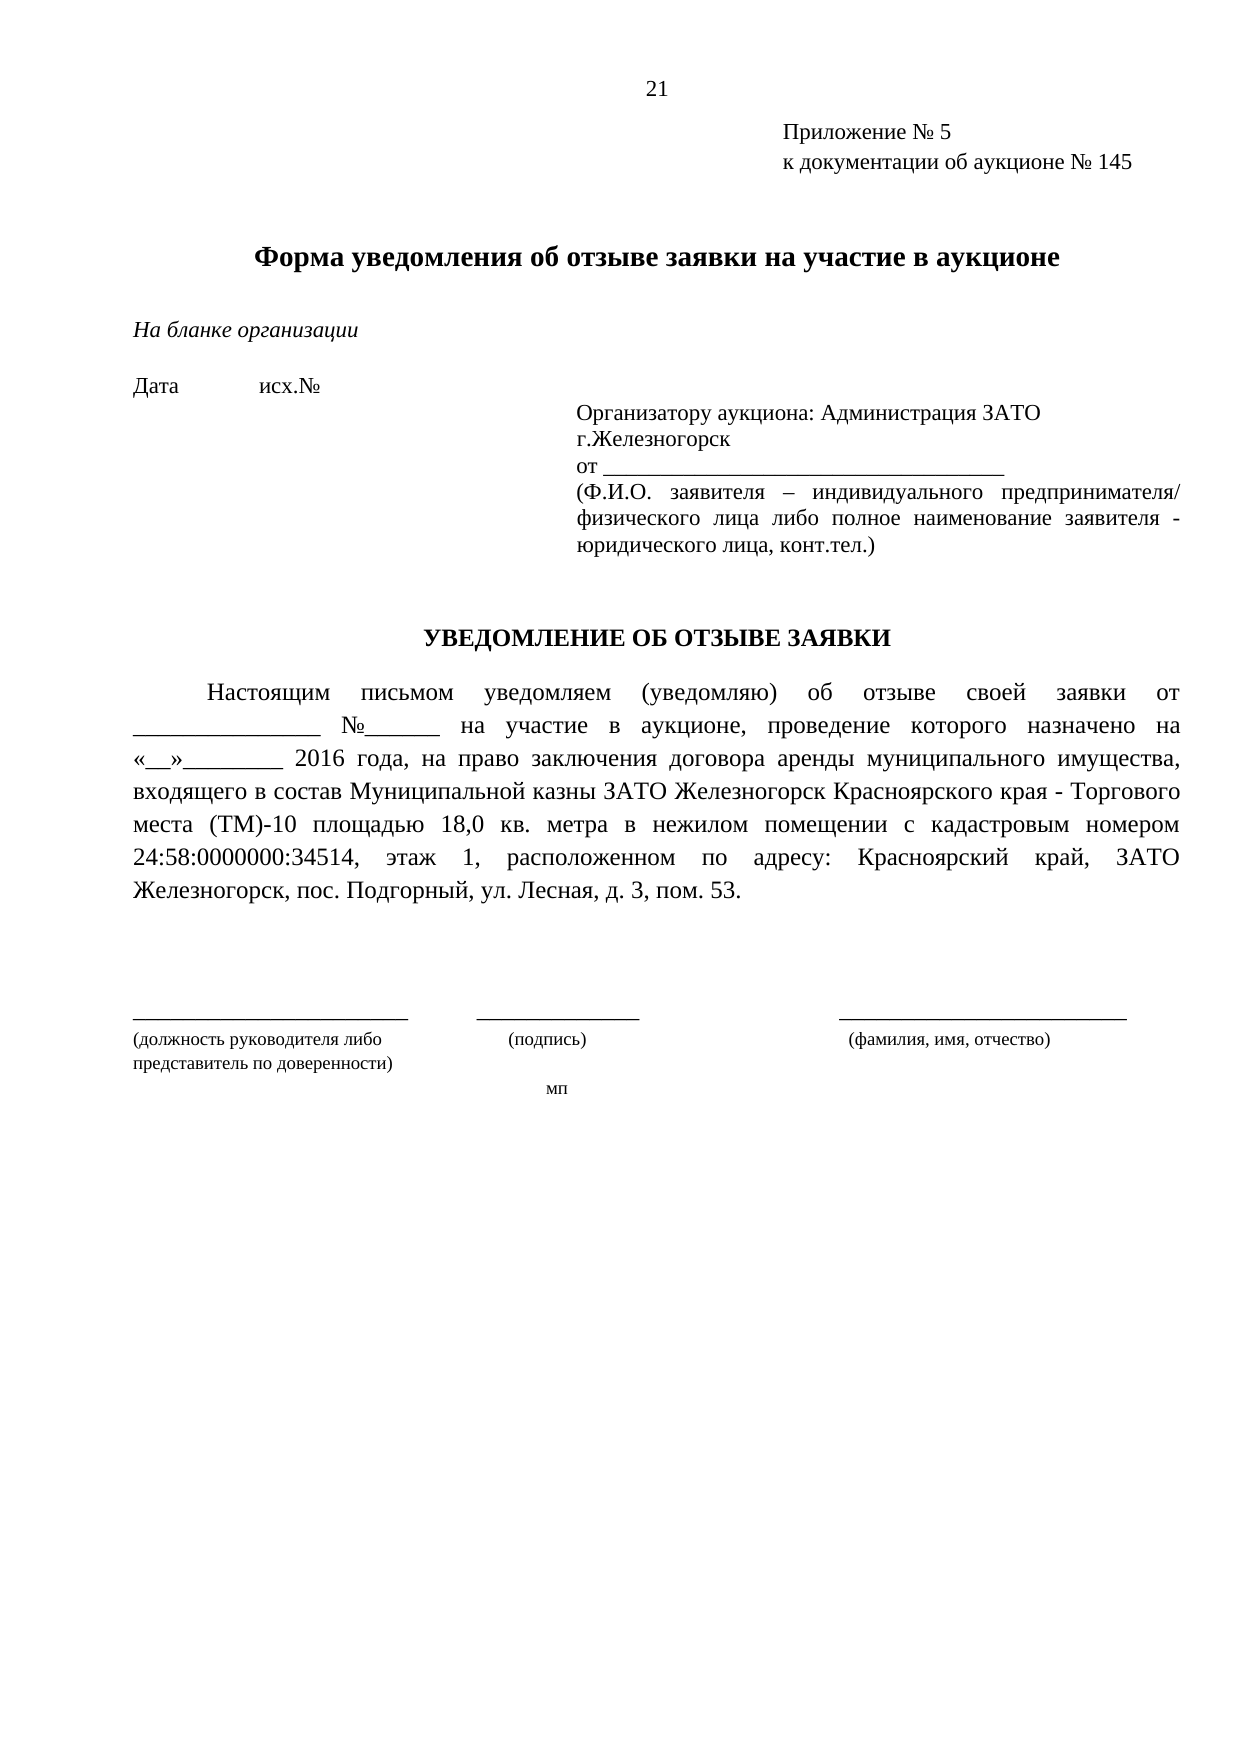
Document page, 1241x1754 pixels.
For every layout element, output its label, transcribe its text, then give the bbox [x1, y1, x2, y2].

text Дата исх.№ [133, 373, 1181, 399]
text мп [133, 1077, 1181, 1098]
text Приложение № 5 [133, 118, 1181, 144]
text к документации об аукционе № 145 [783, 148, 1181, 175]
text ______________________ _____________ _______________________ [133, 994, 1181, 1023]
text (должность руководителя либо (подпись) (фамилия, имя, отчество) [133, 1027, 1181, 1049]
text Форма уведомления об отзыве заявки на участие в аукционе [133, 239, 1181, 272]
text УВЕДОМЛЕНИЕ ОБ ОТЗЫВЕ ЗАЯВКИ [133, 623, 1181, 652]
text (Ф.И.О. заявителя – индивидуального предпринимателя/ физического лица либо полное наименование заявителя - юридического лица, конт.тел.) [576, 478, 1181, 557]
text Организатору аукциона: Администрация ЗАТО г.Железногорск [576, 399, 1181, 452]
text Настоящим письмом уведомляем (уведомляю) об отзыве своей заявки от _______________ №______ на участие в аукционе, проведение которого назначено на «__»________ 2016 года, на право заключения договора аренды муниципального имущества, входящего в состав Муниципальной казны ЗАТО Железногорск Красноярского края - Торгового места (ТМ)-10 площадью 18,0 кв. метра в нежилом помещении с кадастровым номером 24:58:0000000:34514, этаж 1, расположенном по адресу: Красноярский край, ЗАТО Железногорск, пос. Подгорный, ул. Лесная, д. 3, пом. 53. [133, 677, 1181, 904]
text На бланке организации [133, 316, 1181, 342]
text от ___________________________________ [576, 452, 1181, 478]
text представитель по доверенности) [133, 1052, 1181, 1074]
